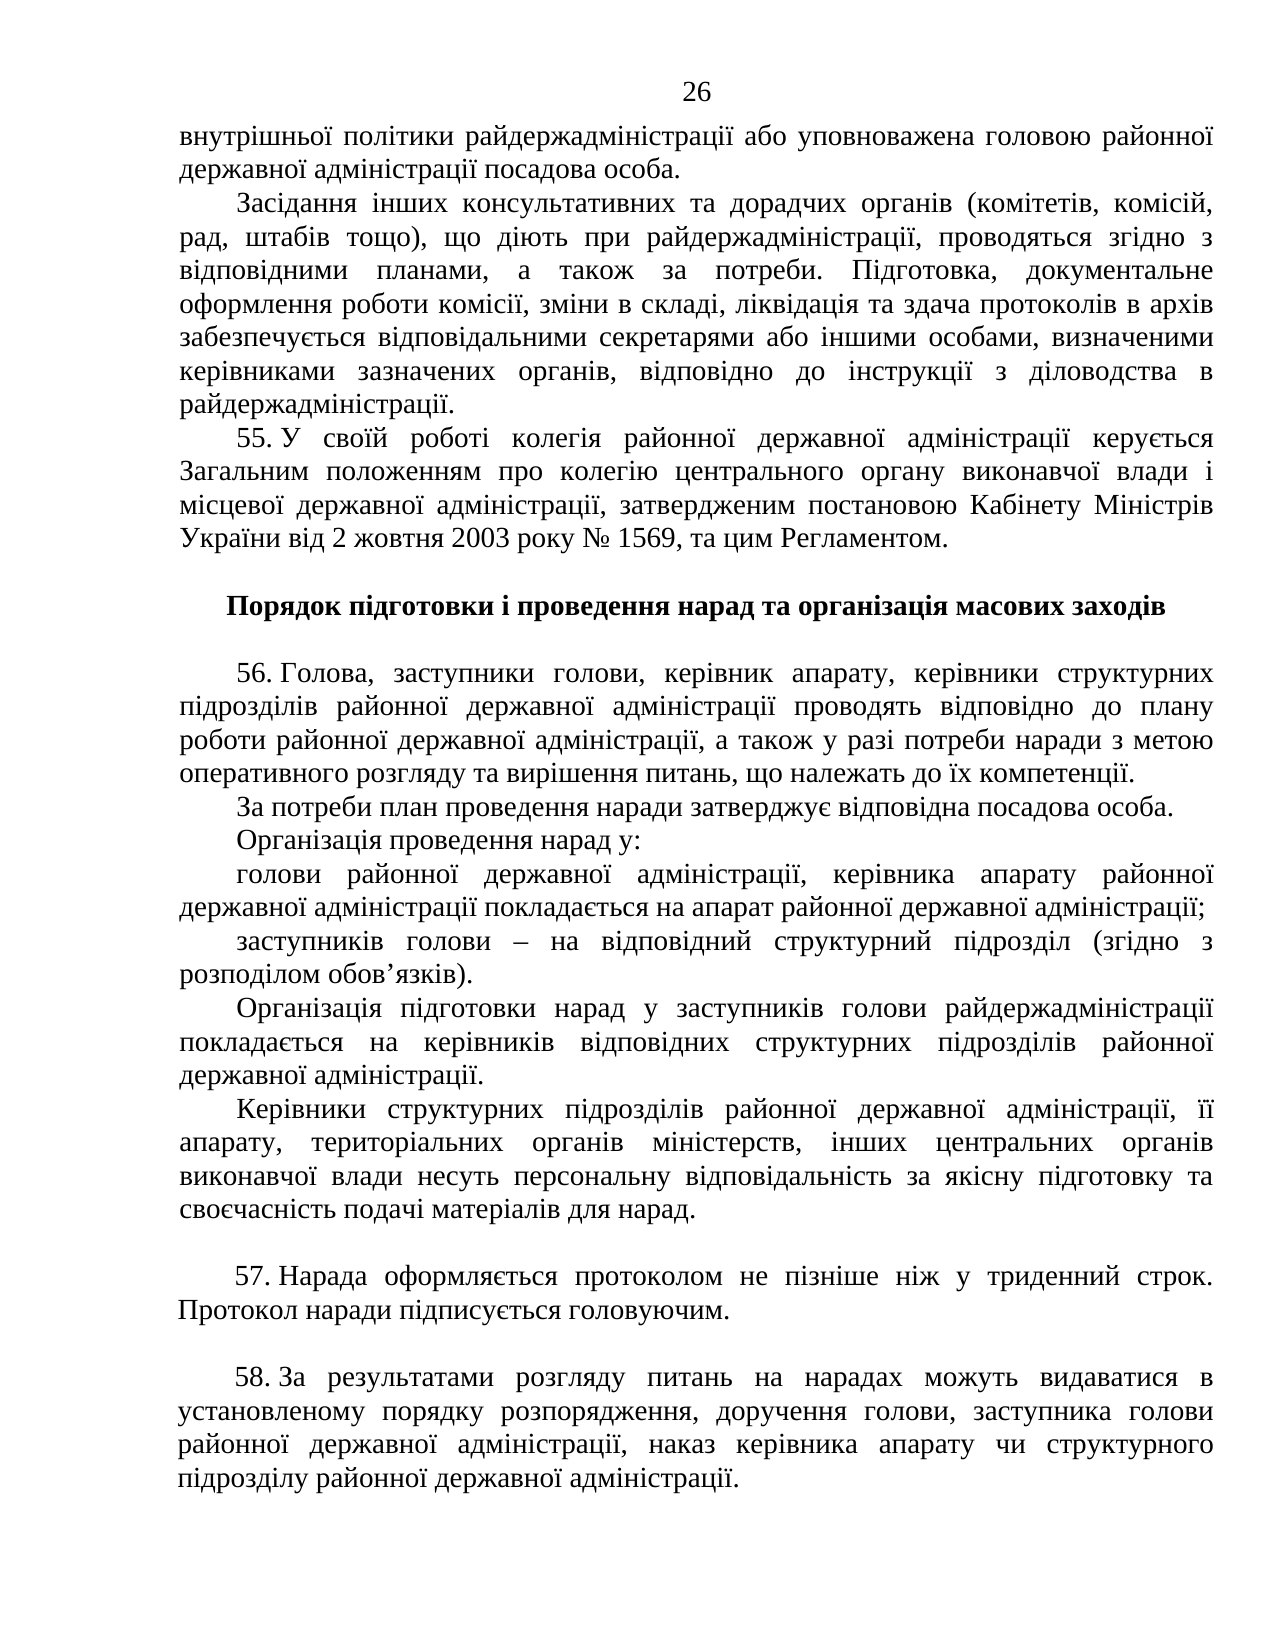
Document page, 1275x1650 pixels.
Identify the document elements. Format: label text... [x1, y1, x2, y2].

text Засідання інших консультативних та дорадчих органів (комітетів, комісій, рад, штабів тощо), що діють при райдержадміністрації, проводяться згідно з відповідними планами, а також за потреби. Підготовка, документальне оформлення роботи комісії, зміни в складі, ліквідація та здача протоколів в архів забезпечується відповідальними секретарями або іншими особами, визначеними керівниками зазначених органів, відповідно до інструкції з діловодства в райдержадміністрації. [179, 185, 1215, 420]
text 57. Нарада оформляється протоколом не пізніше ніж у триденний строк. Протокол наради підписується головуючим. [177, 1258, 1215, 1326]
text заступників голови – на відповідний структурний підрозділ (згідно з розподілом обов’язків). [179, 923, 1215, 990]
text голови районної державної адміністрації, керівника апарату районної державної адміністрації покладається на апарат районної державної адміністрації; [179, 856, 1215, 923]
text Організація проведення нарад у: [179, 822, 1215, 856]
text 55. У своїй роботі колегія районної державної адміністрації керується Загальним положенням про колегію центрального органу виконавчої влади і місцевої державної адміністрації, затвердженим постановою Кабінету Міністрів України від 2 жовтня 2003 року № 1569, та цим Регламентом. [179, 420, 1215, 554]
text За потреби план проведення наради затверджує відповідна посадова особа. [179, 789, 1215, 822]
text 58. За результатами розгляду питань на нарадах можуть видаватися в установленому порядку розпорядження, доручення голови, заступника голови районної державної адміністрації, наказ керівника апарату чи структурного підрозділу районної державної адміністрації. [177, 1359, 1215, 1493]
text Організація підготовки нарад у заступників голови райдержадміністрації покладається на керівників відповідних структурних підрозділів районної державної адміністрації. [179, 990, 1215, 1091]
text 56. Голова, заступники голови, керівник апарату, керівники структурних підрозділів районної державної адміністрації проводять відповідно до плану роботи районної державної адміністрації, а також у разі потреби наради з метою оперативного розгляду та вирішення питань, що належать до їх компетенції. [179, 655, 1215, 789]
text Керівники структурних підрозділів районної державної адміністрації, її апарату, територіальних органів міністерств, інших центральних органів виконавчої влади несуть персональну відповідальність за якісну підготовку та своєчасність подачі матеріалів для нарад. [179, 1091, 1215, 1225]
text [179, 118, 1215, 185]
subtitle Порядок підготовки і проведення нарад та організація масових заходів [177, 588, 1215, 621]
